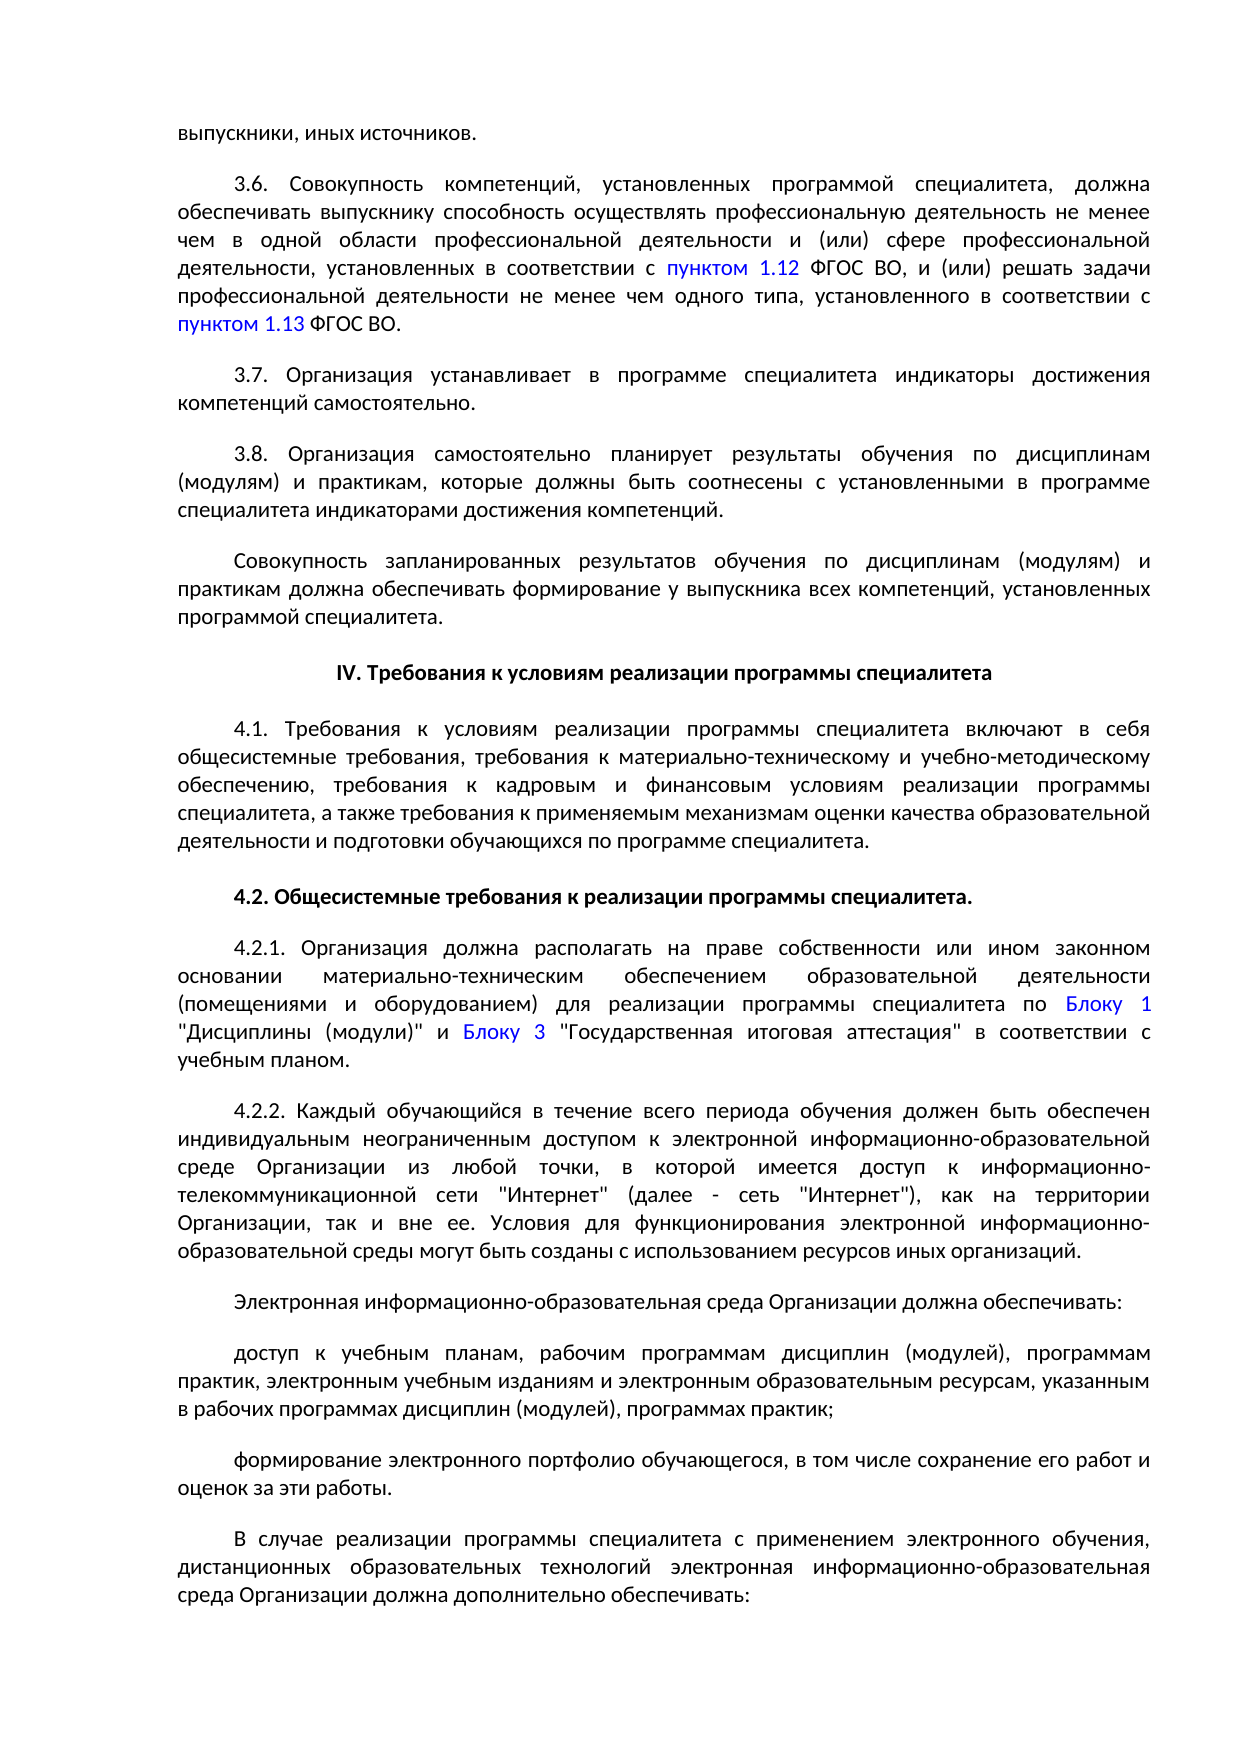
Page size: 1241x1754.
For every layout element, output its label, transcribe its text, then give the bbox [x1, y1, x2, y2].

text 3.8. Организация самостоятельно планирует результаты обучения по дисциплинам (модулям) и практикам, которые должны быть соотнесены с установленными в программе специалитета индикаторами достижения компетенций. [177, 439, 1152, 523]
text 4.2.2. Каждый обучающийся в течение всего периода обучения должен быть обеспечен индивидуальным неограниченным доступом к электронной информационно-образовательной среде Организации из любой точки, в которой имеется доступ к информационно-телекоммуникационной сети "Интернет" (далее - сеть "Интернет"), как на территории Организации, так и вне ее. Условия для функционирования электронной информационно-образовательной среды могут быть созданы с использованием ресурсов иных организаций. [177, 1096, 1152, 1264]
text 4.2.1. Организация должна располагать на праве собственности или ином законном основании материально-техническим обеспечением образовательной деятельности (помещениями и оборудованием) для реализации программы специалитета по Блоку 1 "Дисциплины (модули)" и Блоку 3 "Государственная итоговая аттестация" в соответствии с учебным планом. [177, 933, 1152, 1073]
title 4.2. Общесистемные требования к реализации программы специалитета. [177, 882, 1152, 910]
text Электронная информационно-образовательная среда Организации должна обеспечивать: [177, 1287, 1152, 1315]
text В случае реализации программы специалитета с применением электронного обучения, дистанционных образовательных технологий электронная информационно-образовательная среда Организации должна дополнительно обеспечивать: [177, 1524, 1152, 1608]
text 3.7. Организация устанавливает в программе специалитета индикаторы достижения компетенций самостоятельно. [177, 360, 1152, 416]
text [177, 118, 1152, 146]
text 4.1. Требования к условиям реализации программы специалитета включают в себя общесистемные требования, требования к материально-техническому и учебно-методическому обеспечению, требования к кадровым и финансовым условиям реализации программы специалитета, а также требования к применяемым механизмам оценки качества образовательной деятельности и подготовки обучающихся по программе специалитета. [177, 714, 1152, 854]
title IV. Требования к условиям реализации программы специалитета [177, 658, 1152, 686]
text доступ к учебным планам, рабочим программам дисциплин (модулей), программам практик, электронным учебным изданиям и электронным образовательным ресурсам, указанным в рабочих программах дисциплин (модулей), программах практик; [177, 1338, 1152, 1422]
text Совокупность запланированных результатов обучения по дисциплинам (модулям) и практикам должна обеспечивать формирование у выпускника всех компетенций, установленных программой специалитета. [177, 546, 1152, 630]
text 3.6. Совокупность компетенций, установленных программой специалитета, должна обеспечивать выпускнику способность осуществлять профессиональную деятельность не менее чем в одной области профессиональной деятельности и (или) сфере профессиональной деятельности, установленных в соответствии с пунктом 1.12 ФГОС ВО, и (или) решать задачи профессиональной деятельности не менее чем одного типа, установленного в соответствии с пунктом 1.13 ФГОС ВО. [177, 169, 1152, 337]
text формирование электронного портфолио обучающегося, в том числе сохранение его работ и оценок за эти работы. [177, 1445, 1152, 1501]
